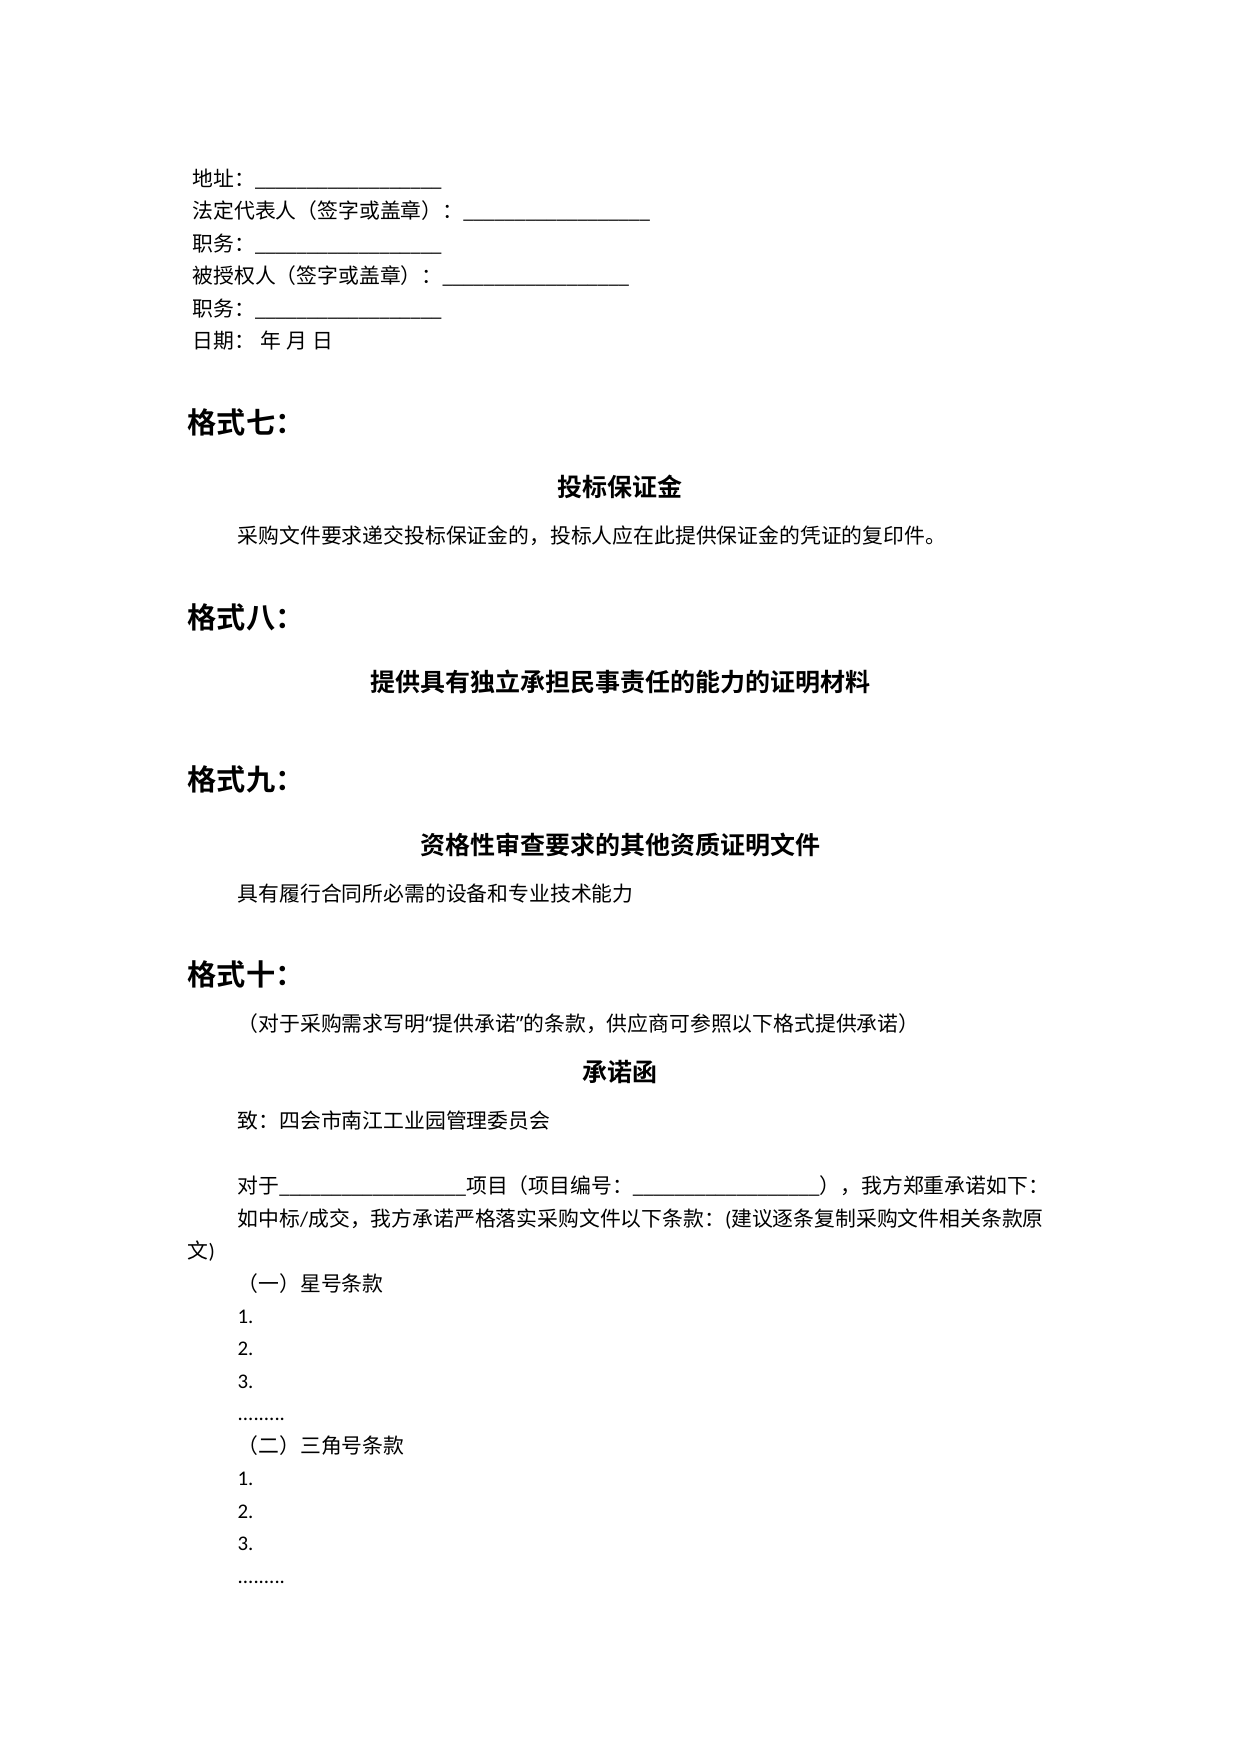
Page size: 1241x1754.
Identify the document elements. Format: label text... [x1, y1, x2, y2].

text ......... [187, 1559, 1053, 1592]
text 投标保证金 [187, 454, 1053, 519]
text 2. [187, 1494, 1053, 1527]
text 3. [187, 1364, 1053, 1397]
text 1. [187, 1299, 1053, 1332]
text 2. [187, 1332, 1053, 1364]
text 法定代表人（签字或盖章）：__________________ [187, 194, 1053, 227]
text 职务：__________________ [187, 227, 1053, 259]
text 3. [187, 1527, 1053, 1559]
text 采购文件要求递交投标保证金的，投标人应在此提供保证金的凭证的复印件。 [187, 519, 1053, 552]
text 如中标/成交，我方承诺严格落实采购文件以下条款：(建议逐条复制采购文件相关条款原文) [187, 1202, 1053, 1267]
text 职务：__________________ [187, 292, 1053, 324]
text 具有履行合同所必需的设备和专业技术能力 [187, 877, 1053, 909]
text 承诺函 [187, 1039, 1053, 1104]
text ......... [187, 1397, 1053, 1429]
text 格式八： [187, 584, 1053, 649]
text 格式九： [187, 747, 1053, 812]
text 格式十： [187, 942, 1053, 1007]
text 致：四会市南江工业园管理委员会 [187, 1104, 1053, 1169]
text （二）三角号条款 [187, 1429, 1053, 1462]
text （一）星号条款 [187, 1267, 1053, 1299]
text 资格性审查要求的其他资质证明文件 [187, 812, 1053, 877]
text 对于__________________项目（项目编号：__________________），我方郑重承诺如下： [187, 1169, 1053, 1202]
text 格式七： [187, 389, 1053, 454]
text 地址：__________________ [187, 162, 1053, 194]
text 提供具有独立承担民事责任的能力的证明材料 [187, 649, 1053, 714]
text 日期： 年 月 日 [187, 324, 1053, 357]
text （对于采购需求写明“提供承诺”的条款，供应商可参照以下格式提供承诺） [187, 1007, 1053, 1039]
text 1. [187, 1462, 1053, 1494]
text 被授权人（签字或盖章）：__________________ [187, 259, 1053, 292]
